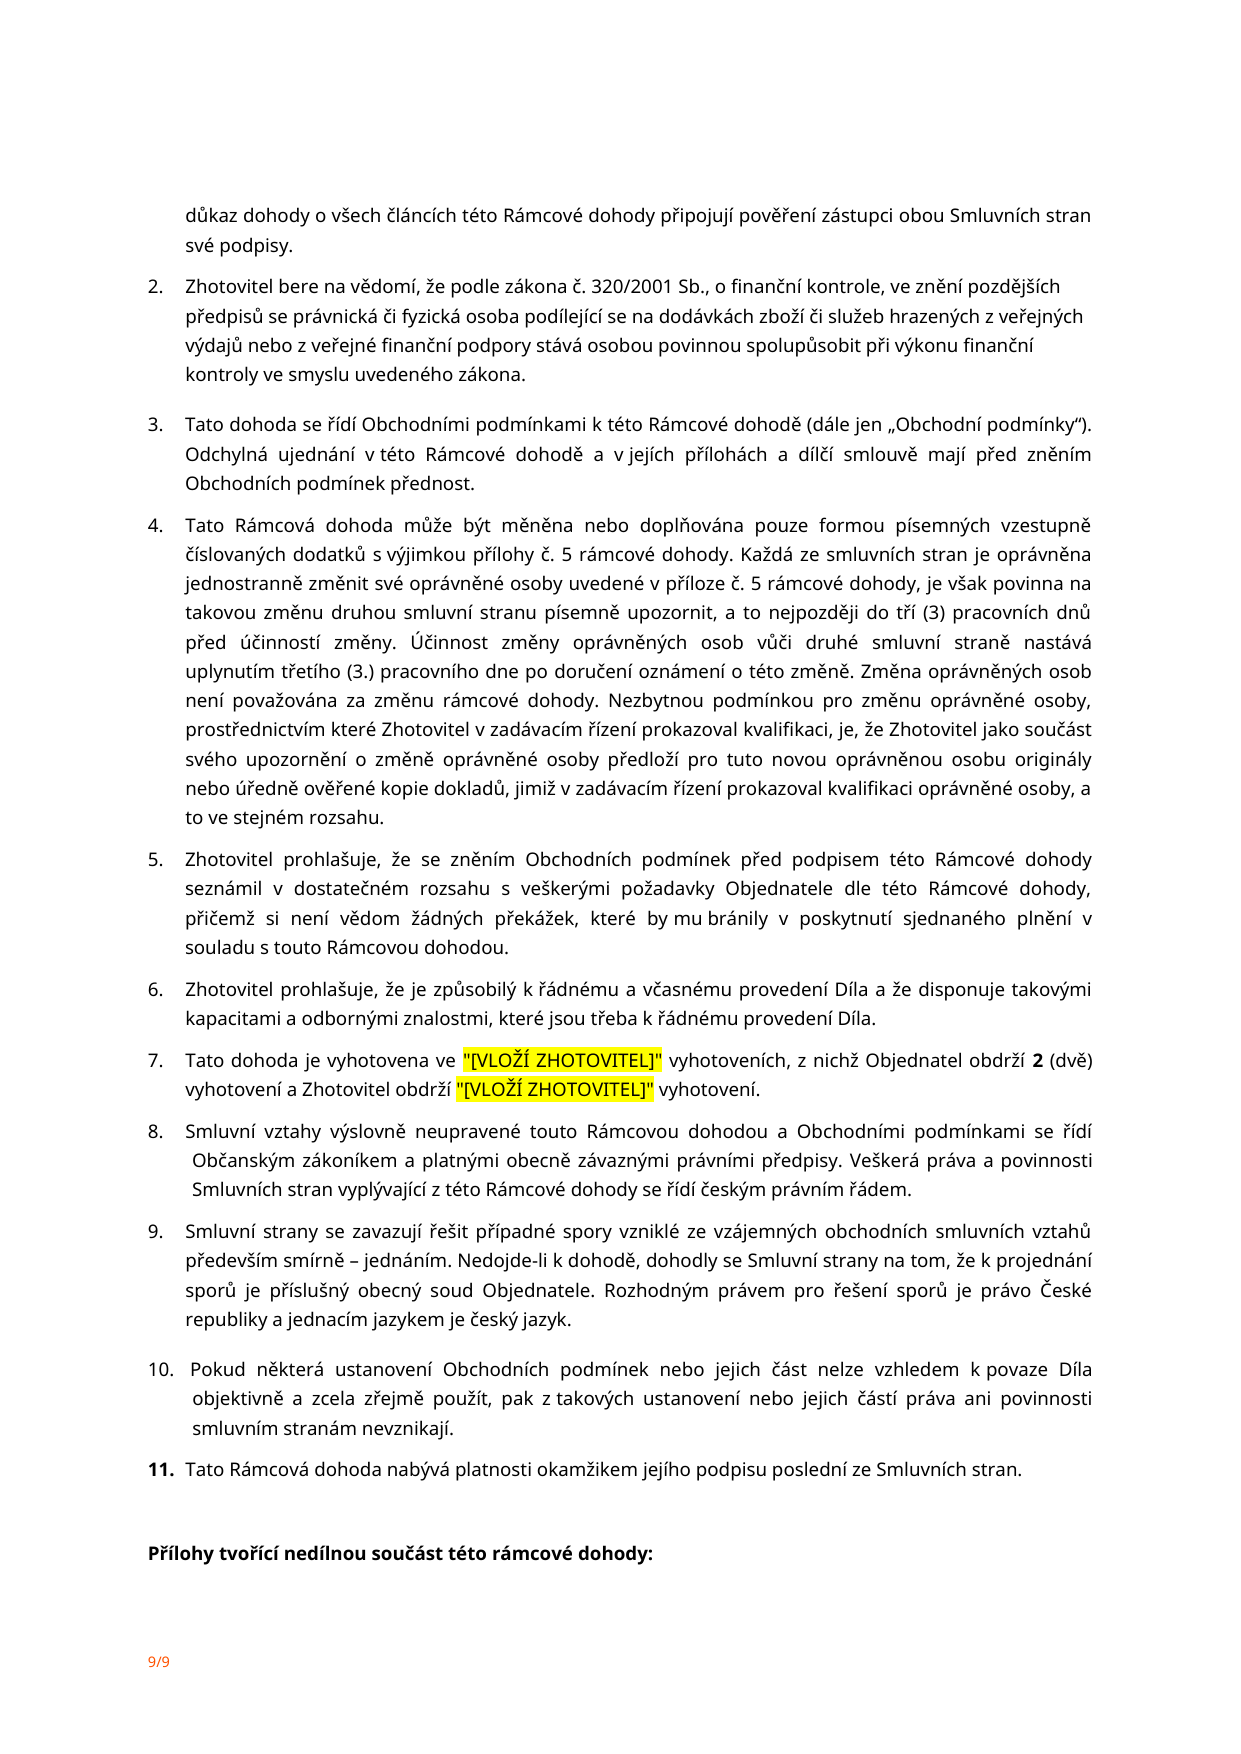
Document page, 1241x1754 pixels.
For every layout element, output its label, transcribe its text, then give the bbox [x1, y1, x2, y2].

list Zhotovitel prohlašuje, že je způsobilý k řádnému a včasnému provedení Díla a že disponuje takovými kapacitami a odbornými znalostmi, které jsou třeba k řádnému provedení Díla. [148, 976, 1093, 1031]
list Tato Rámcová dohoda nabývá platnosti okamžikem jejího podpisu poslední ze Smluvních stran. [148, 1457, 1095, 1482]
list Zhotovitel prohlašuje, že se zněním Obchodních podmínek před podpisem této Rámcové dohody seznámil v dostatečném rozsahu s veškerými požadavky Objednatele dle této Rámcové dohody, přičemž si není vědom žádných překážek, které by mu bránily v poskytnutí sjednaného plnění v souladu s touto Rámcovou dohodou. [148, 846, 1093, 960]
list Pokud některá ustanovení Obchodních podmínek nebo jejich část nelze vzhledem k povaze Díla objektivně a zcela zřejmě použít, pak z takových ustanovení nebo jejich částí práva ani povinnosti smluvním stranám nevznikají. [148, 1356, 1093, 1440]
list Tato dohoda je vyhotovena ve "[VLOŽÍ ZHOTOVITEL]" vyhotoveních, z nichž Objednatel obdrží 2 (dvě) vyhotovení a Zhotovitel obdrží "[VLOŽÍ ZHOTOVITEL]" vyhotovení. [148, 1047, 1093, 1102]
list Zhotovitel bere na vědomí, že podle zákona č. 320/2001 Sb., o finanční kontrole, ve znění pozdějších předpisů se právnická či fyzická osoba podílející se na dodávkách zboží či služeb hrazených z veřejných výdajů nebo z veřejné finanční podpory stává osobou povinnou spolupůsobit při výkonu finanční kontroly ve smyslu uvedeného zákona. [148, 274, 1093, 387]
list Smluvní vztahy výslovně neupravené touto Rámcovou dohodou a Obchodními podmínkami se řídí Občanským zákoníkem a platnými obecně závaznými právními předpisy. Veškerá práva a povinnosti Smluvních stran vyplývající z této Rámcové dohody se řídí českým právním řádem. [148, 1118, 1093, 1202]
text Přílohy tvořící nedílnou součást této rámcové dohody: [148, 1540, 1095, 1566]
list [148, 203, 1093, 257]
list Tato Rámcová dohoda může být měněna nebo doplňována pouze formou písemných vzestupně číslovaných dodatků s výjimkou přílohy č. 5 rámcové dohody. Každá ze smluvních stran je oprávněna jednostranně změnit své oprávněné osoby uvedené v příloze č. 5 rámcové dohody, je však povinna na takovou změnu druhou smluvní stranu písemně upozornit, a to nejpozději do tří (3) pracovních dnů před účinností změny. Účinnost změny oprávněných osob vůči druhé smluvní straně nastává uplynutím třetího (3.) pracovního dne po doručení oznámení o této změně. Změna oprávněných osob není považována za změnu rámcové dohody. Nezbytnou podmínkou pro změnu oprávněné osoby, prostřednictvím které Zhotovitel v zadávacím řízení prokazoval kvalifikaci, je, že Zhotovitel jako součást svého upozornění o změně oprávněné osoby předloží pro tuto novou oprávněnou osobu originály nebo úředně ověřené kopie dokladů, jimiž v zadávacím řízení prokazoval kvalifikaci oprávněné osoby, a to ve stejném rozsahu. [148, 512, 1093, 830]
list Tato dohoda se řídí Obchodními podmínkami k této Rámcové dohodě (dále jen „Obchodní podmínky“). Odchylná ujednání v této Rámcové dohodě a v jejích přílohách a dílčí smlouvě mají před zněním Obchodních podmínek přednost. [148, 412, 1093, 496]
list Smluvní strany se zavazují řešit případné spory vzniklé ze vzájemných obchodních smluvních vztahů především smírně – jednáním. Nedojde-li k dohodě, dohodly se Smluvní strany na tom, že k projednání sporů je příslušný obecný soud Objednatele. Rozhodným právem pro řešení sporů je právo České republiky a jednacím jazykem je český jazyk. [148, 1218, 1093, 1332]
